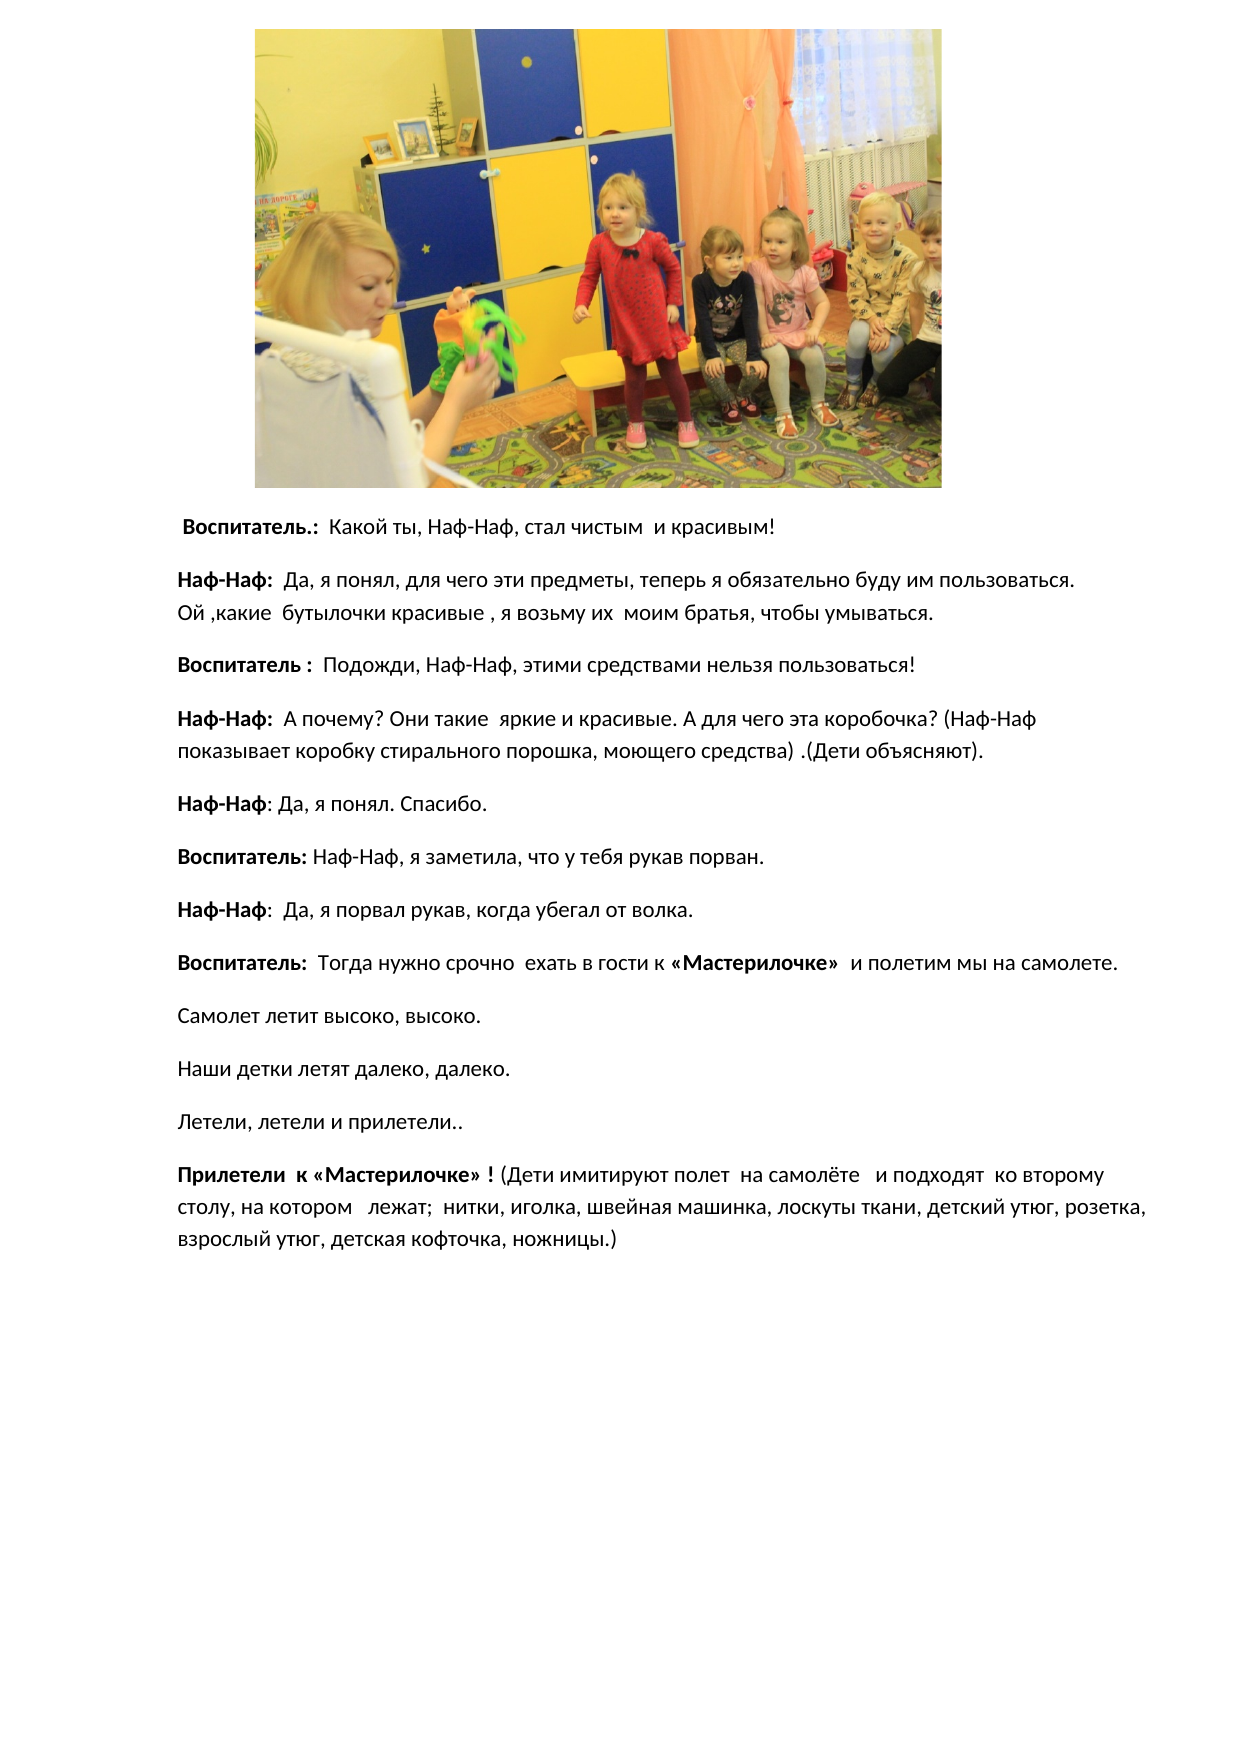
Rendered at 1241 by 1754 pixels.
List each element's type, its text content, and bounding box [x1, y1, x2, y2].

text Самолет летит высоко, высоко. [177, 1001, 1152, 1029]
text Воспитатель : Подожди, Наф-Наф, этими средствами нельзя пользоваться! [177, 651, 1152, 679]
text Летели, летели и прилетели.. [177, 1107, 1152, 1135]
text Воспитатель: Наф-Наф, я заметила, что у тебя рукав порван. [177, 842, 1152, 870]
text Наф-Наф: А почему? Они такие яркие и красивые. А для чего эта коробочка? (Наф-Наф показывает коробку стирального порошка, моющего средства) .(Дети объясняют). [177, 704, 1152, 764]
text Наф-Наф: Да, я понял, для чего эти предметы, теперь я обязательно буду им пользоваться. Ой ,какие бутылочки красивые , я возьму их моим братья, чтобы умываться. [177, 565, 1152, 626]
text Наф-Наф: Да, я понял. Спасибо. [177, 789, 1152, 817]
text Воспитатель: Тогда нужно срочно ехать в гости к «Мастерилочке» и полетим мы на самолете. [177, 948, 1152, 976]
text Наф-Наф: Да, я порвал рукав, когда убегал от волка. [177, 895, 1152, 923]
picture [254, 29, 942, 488]
text Наши детки летят далеко, далеко. [177, 1054, 1152, 1082]
text Прилетели к «Мастерилочке» ! (Дети имитируют полет на самолёте и подходят ко второму столу, на котором лежат; нитки, иголка, швейная машинка, лоскуты ткани, детский утюг, розетка, взрослый утюг, детская кофточка, ножницы.) [177, 1160, 1152, 1252]
text Воспитатель.: Какой ты, Наф-Наф, стал чистым и красивым! [177, 512, 1152, 540]
